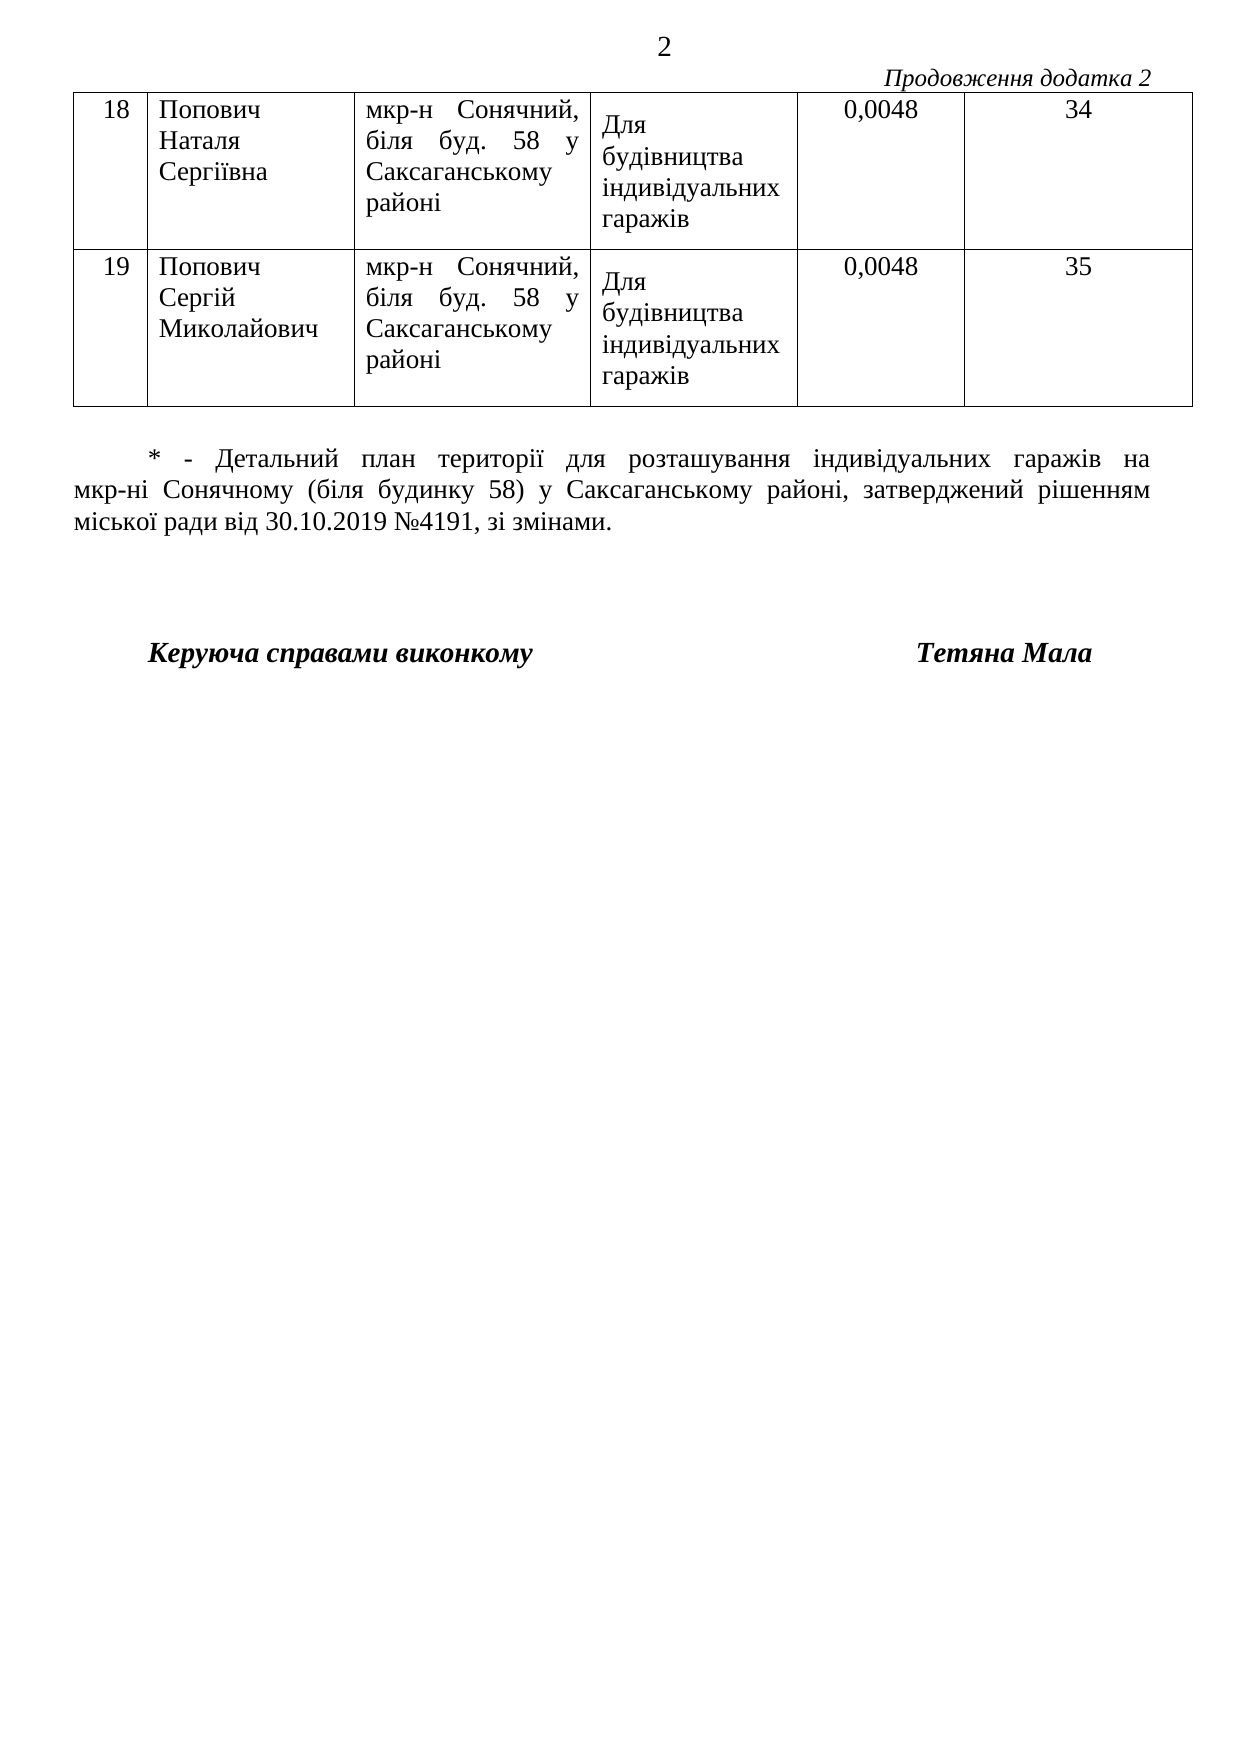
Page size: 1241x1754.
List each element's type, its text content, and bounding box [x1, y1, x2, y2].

table_cell Попович Сергій Миколайович [148, 250, 354, 406]
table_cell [591, 93, 797, 249]
table_cell Для будівництва індивідуальних гаражів [591, 250, 797, 406]
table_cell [355, 93, 590, 249]
text Керуюча справами виконкому Тетяна Мала [148, 635, 1152, 668]
table_cell 0,0048 [798, 250, 964, 406]
table_cell 0,0048 [798, 93, 964, 249]
text * - Детальний план території для розташування індивідуальних гаражів на мкр-ні Сонячному (біля будинку 58) у Саксаганському районі, затверджений рішенням міської ради від 30.10.2019 №4191, зі змінами. [74, 442, 1152, 536]
table_cell 19 [74, 250, 147, 406]
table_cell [355, 250, 590, 406]
table_cell 34 [965, 93, 1192, 249]
table_cell 35 [965, 250, 1192, 406]
table_cell Попович Наталя Сергіївна [148, 93, 354, 249]
table_cell 18 [74, 93, 147, 249]
